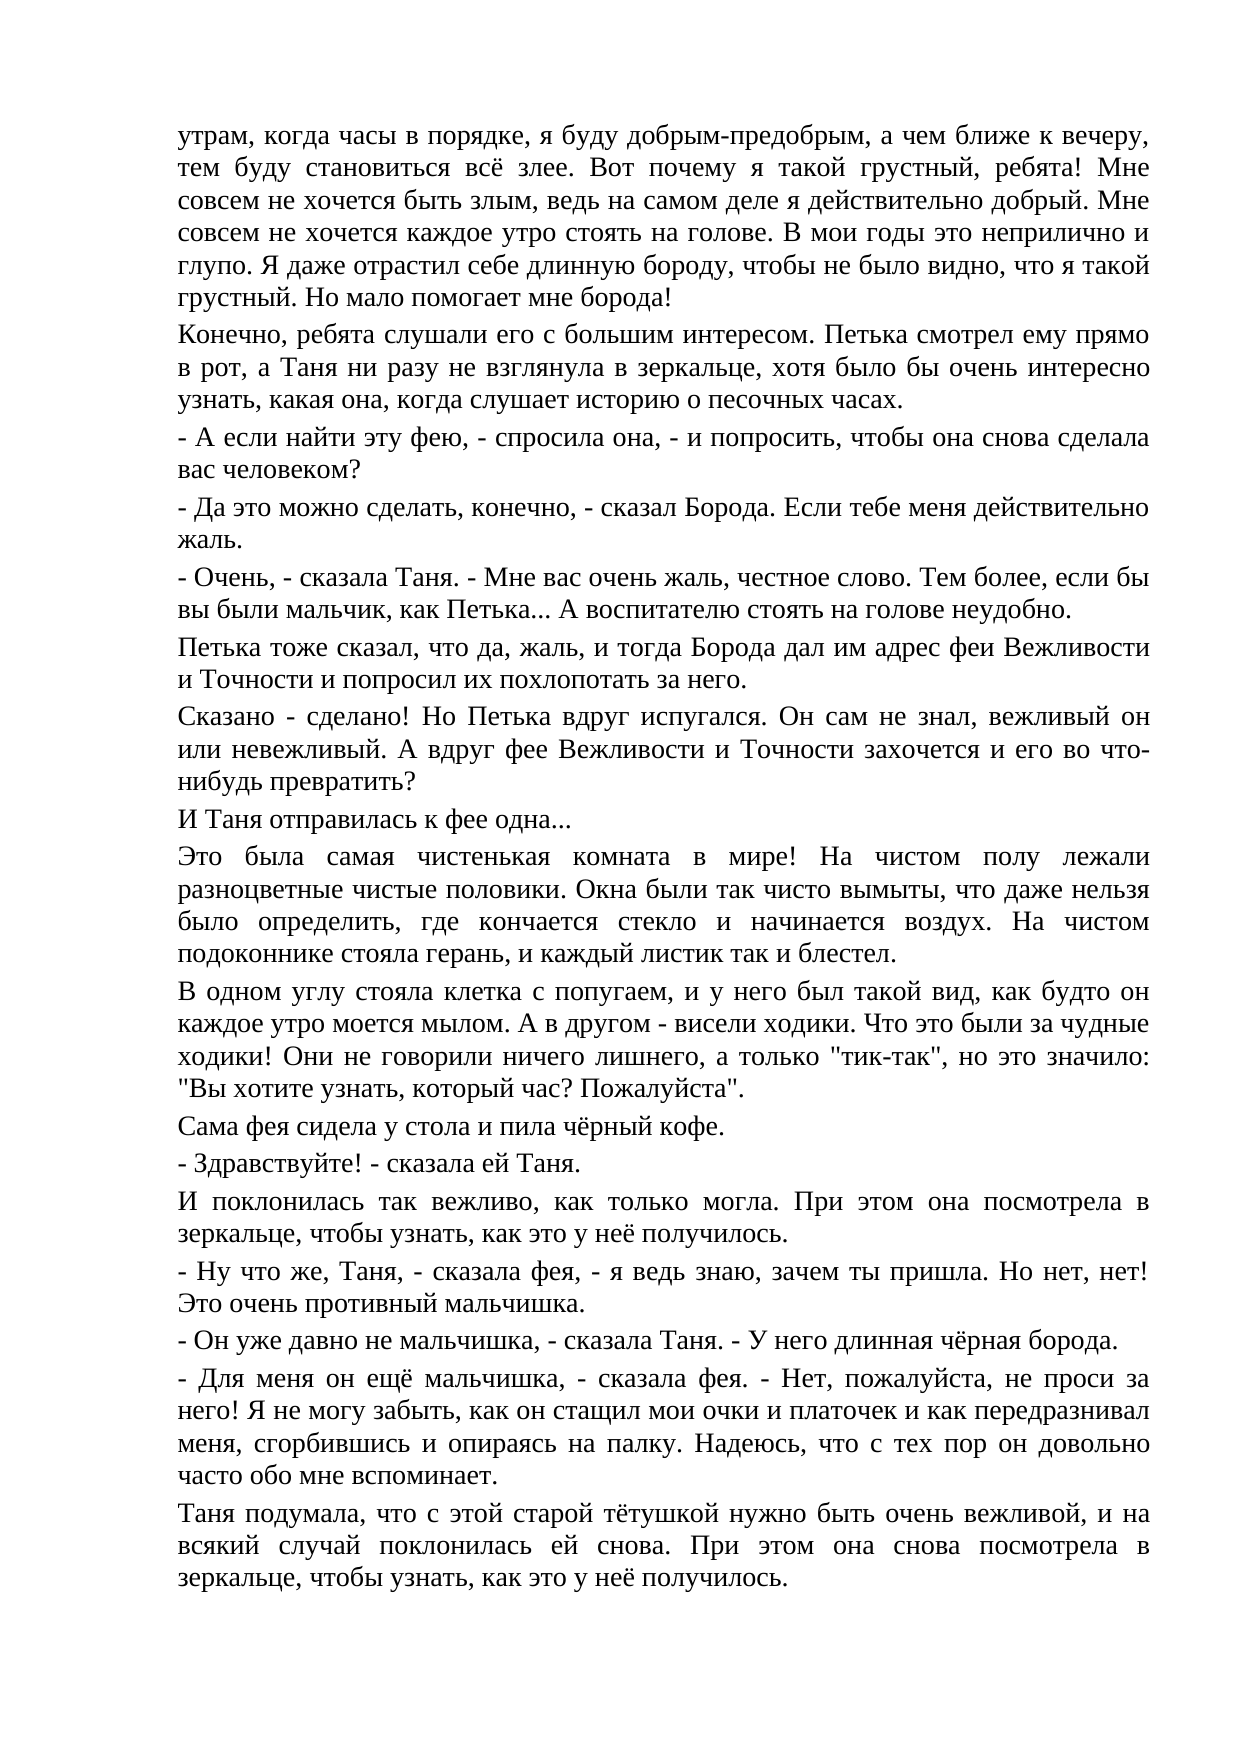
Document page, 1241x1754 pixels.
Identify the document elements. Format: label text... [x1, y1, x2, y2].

text - Он уже давно не мальчишка, - сказала Таня. - У него длинная чёрная борода. [177, 1323, 1152, 1356]
text - Да это можно сделать, конечно, - сказал Борода. Если тебе меня действительно жаль. [177, 490, 1152, 554]
text Конечно, ребята слушали его с большим интересом. Петька смотрел ему прямо в рот, а Таня ни разу не взглянула в зеркальце, хотя было бы очень интересно узнать, какая она, когда слушает историю о песочных часах. [177, 318, 1152, 415]
text Петька тоже сказал, что да, жаль, и тогда Борода дал им адрес феи Вежливости и Точности и попросил их похлопотать за него. [177, 629, 1152, 694]
text Сама фея сидела у стола и пила чёрный кофе. [177, 1109, 1152, 1141]
text - Здравствуйте! - сказала ей Таня. [177, 1146, 1152, 1178]
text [177, 118, 1152, 312]
text И поклонилась так вежливо, как только могла. При этом она посмотрела в зеркальце, чтобы узнать, как это у неё получилось. [177, 1184, 1152, 1248]
text Таня подумала, что с этой старой тётушкой нужно быть очень вежливой, и на всякий случай поклонилась ей снова. При этом она снова посмотрела в зеркальце, чтобы узнать, как это у неё получилось. [177, 1496, 1152, 1593]
text - Для меня он ещё мальчишка, - сказала фея. - Нет, пожалуйста, не проси за него! Я не могу забыть, как он стащил мои очки и платочек и как передразнивал меня, сгорбившись и опираясь на палку. Надеюсь, что с тех пор он довольно часто обо мне вспоминает. [177, 1361, 1152, 1491]
text - Ну что же, Таня, - сказала фея, - я ведь знаю, зачем ты пришла. Но нет, нет! Это очень противный мальчишка. [177, 1253, 1152, 1318]
text - А если найти эту фею, - спросила она, - и попросить, чтобы она снова сделала вас человеком? [177, 420, 1152, 485]
text Это была самая чистенькая комната в мире! На чистом полу лежали разноцветные чистые половики. Окна были так чисто вымыты, что даже нельзя было определить, где кончается стекло и начинается воздух. На чистом подоконнике стояла герань, и каждый листик так и блестел. [177, 839, 1152, 969]
text В одном углу стояла клетка с попугаем, и у него был такой вид, как будто он каждое утро моется мылом. А в другом - висели ходики. Что это были за чудные ходики! Они не говорили ничего лишнего, а только "тик-так", но это значило: "Вы хотите узнать, который час? Пожалуйста". [177, 974, 1152, 1103]
text Сказано - сделано! Но Петька вдруг испугался. Он сам не знал, вежливый он или невежливый. А вдруг фее Вежливости и Точности захочется и его во что-нибудь превратить? [177, 699, 1152, 797]
text - Очень, - сказала Таня. - Мне вас очень жаль, честное слово. Тем более, если бы вы были мальчик, как Петька... А воспитателю стоять на голове неудобно. [177, 560, 1152, 624]
text И Таня отправилась к фее одна... [177, 802, 1152, 834]
